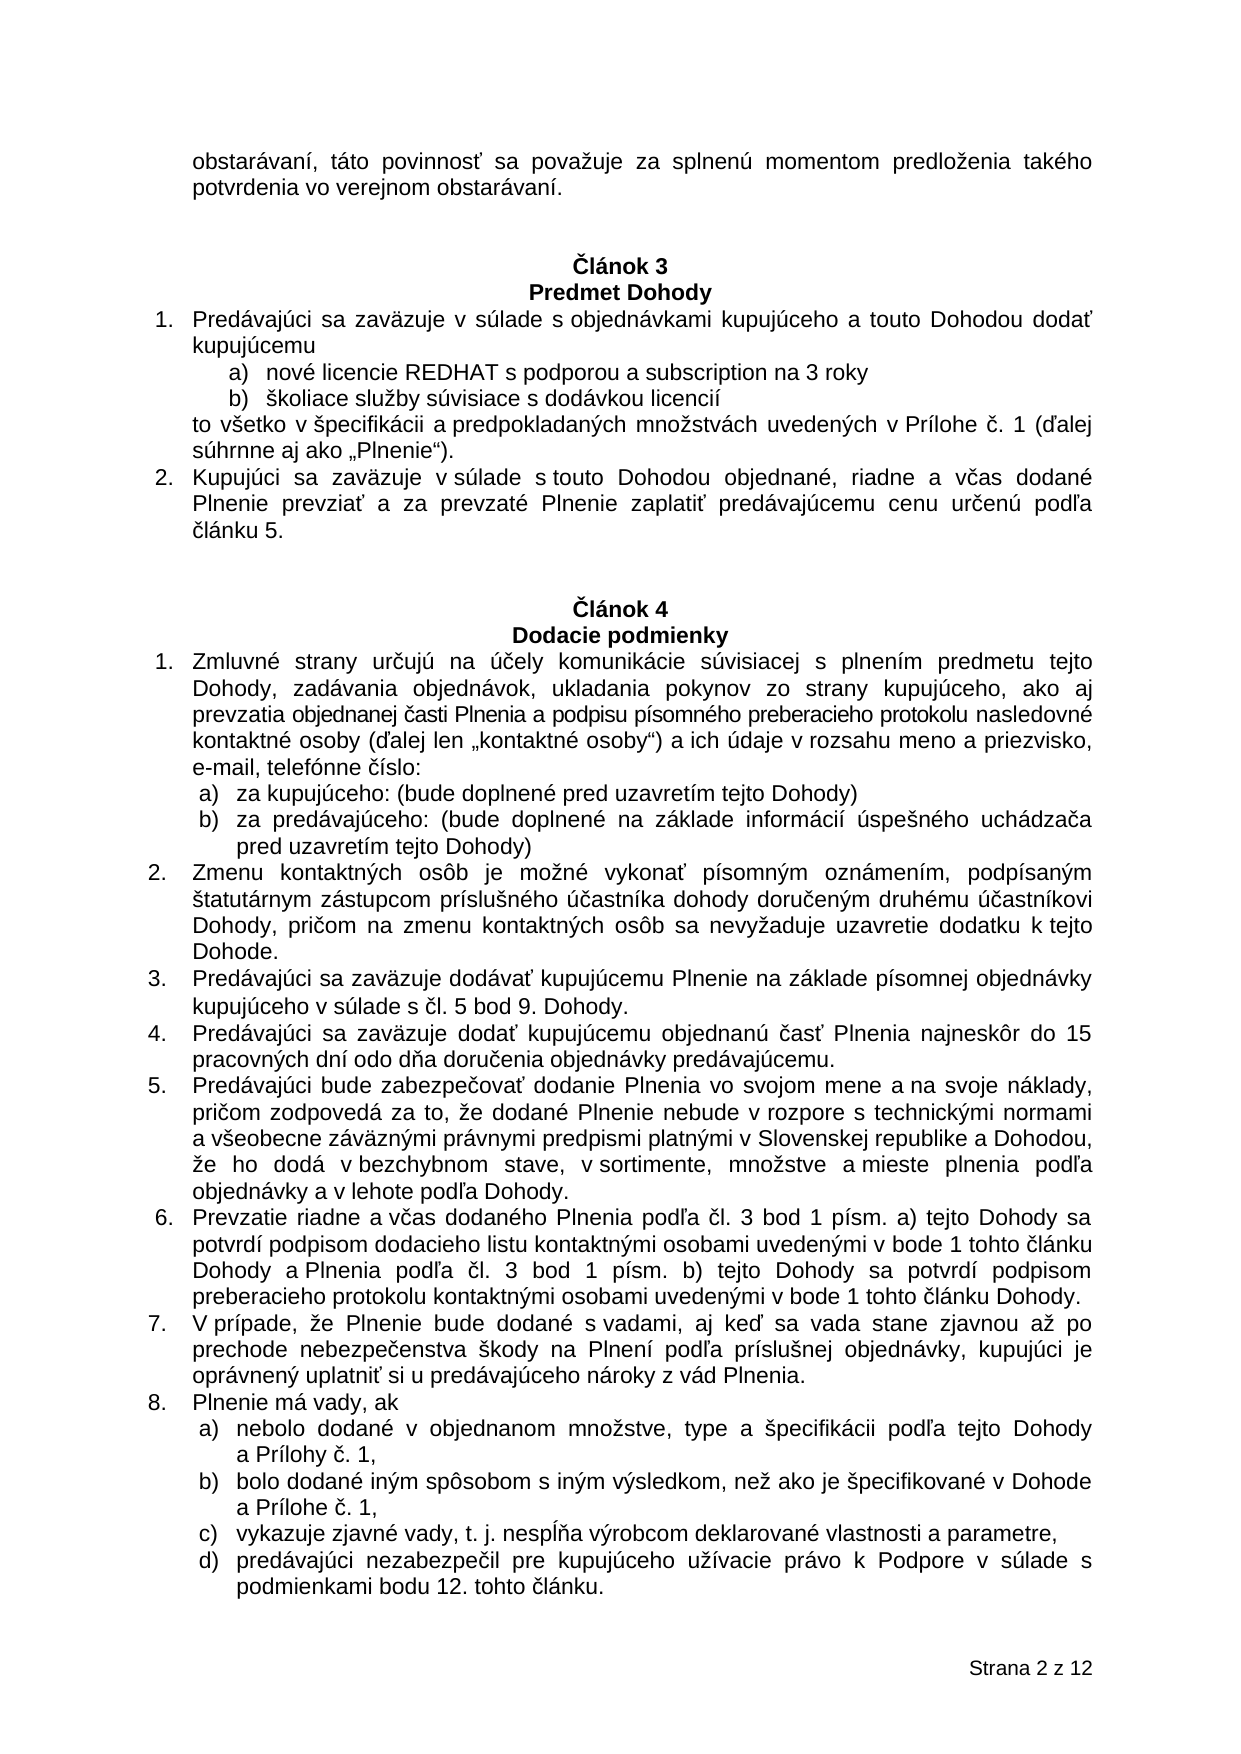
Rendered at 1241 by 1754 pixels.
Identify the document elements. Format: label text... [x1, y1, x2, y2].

list nové licencie REDHAT s podporou a subscription na 3 roky [228, 358, 1093, 385]
list Predávajúci sa zaväzuje v súlade s objednávkami kupujúceho a touto Dohodou dodať kupujúcemu [154, 306, 1093, 358]
list Kupujúci sa zaväzuje v súlade s touto Dohodou objednané, riadne a včas dodané Plnenie prevziať a za prevzaté Plnenie zaplatiť predávajúcemu cenu určenú podľa článku 5. [154, 464, 1093, 543]
list V prípade, že Plnenie bude dodané s vadami, aj keď sa vada stane zjavnou až po prechode nebezpečenstva škody na Plnení podľa príslušnej objednávky, kupujúci je oprávnený uplatniť si u predávajúceho nároky z vád Plnenia. [148, 1309, 1093, 1389]
list Plnenie má vady, ak [148, 1389, 1093, 1415]
list predávajúci nezabezpečil pre kupujúceho užívacie právo k Podpore v súlade s podmienkami bodu 12. tohto článku. [199, 1547, 1093, 1599]
list bolo dodané iným spôsobom s iným výsledkom, než ako je špecifikované v Dohode a Prílohe č. 1, [199, 1468, 1093, 1520]
list vykazuje zjavné vady, t. j. nespĺňa výrobcom deklarované vlastnosti a parametre, [199, 1520, 1093, 1547]
text Predmet Dohody [148, 279, 1093, 306]
list za predávajúceho: (bude doplnené na základe informácií úspešného uchádzača pred uzavretím tejto Dohody) [199, 806, 1093, 859]
list Zmenu kontaktných osôb je možné vykonať písomným oznámením, podpísaným štatutárnym zástupcom príslušného účastníka dohody doručeným druhému účastníkovi Dohody, pričom na zmenu kontaktných osôb sa nevyžaduje uzavretie dodatku k tejto Dohode. [148, 859, 1093, 964]
text Článok 3 [148, 253, 1093, 279]
list Predávajúci bude zabezpečovať dodanie Plnenia vo svojom mene a na svoje náklady, pričom zodpovedá za to, že dodané Plnenie nebude v rozpore s technickými normami a všeobecne záväznými právnymi predpismi platnými v Slovenskej republike a Dohodou, že ho dodá v bezchybnom stave, v sortimente, množstve a mieste plnenia podľa objednávky a v lehote podľa Dohody. [148, 1072, 1093, 1204]
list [154, 148, 1093, 200]
text Článok 4 [148, 596, 1093, 622]
list to všetko v špecifikácii a predpokladaných množstvách uvedených v Prílohe č. 1 (ďalej súhrnne aj ako „Plnenie“). [192, 411, 1093, 464]
list Prevzatie riadne a včas dodaného Plnenia podľa čl. 3 bod 1 písm. a) tejto Dohody sa potvrdí podpisom dodacieho listu kontaktnými osobami uvedenými v bode 1 tohto článku Dohody a Plnenia podľa čl. 3 bod 1 písm. b) tejto Dohody sa potvrdí podpisom preberacieho protokolu kontaktnými osobami uvedenými v bode 1 tohto článku Dohody. [154, 1204, 1093, 1309]
list nebolo dodané v objednanom množstve, type a špecifikácii podľa tejto Dohody a Prílohy č. 1, [199, 1415, 1093, 1468]
list Zmluvné strany určujú na účely komunikácie súvisiacej s plnením predmetu tejto Dohody, zadávania objednávok, ukladania pokynov zo strany kupujúceho, ako aj prevzatia objednanej časti Plnenia a podpisu písomného preberacieho protokolu nasledovné kontaktné osoby (ďalej len „kontaktné osoby“) a ich údaje v rozsahu meno a priezvisko, e-mail, telefónne číslo: [154, 648, 1093, 780]
list školiace služby súvisiace s dodávkou licencií [228, 385, 1093, 411]
text Dodacie podmienky [148, 622, 1093, 648]
list Predávajúci sa zaväzuje dodávať kupujúcemu Plnenie na základe písomnej objednávky kupujúceho v súlade s čl. 5 bod 9. Dohody. [148, 964, 1093, 1020]
list Predávajúci sa zaväzuje dodať kupujúcemu objednanú časť Plnenia najneskôr do 15 pracovných dní odo dňa doručenia objednávky predávajúcemu. [148, 1020, 1093, 1072]
list za kupujúceho: (bude doplnené pred uzavretím tejto Dohody) [199, 780, 1093, 806]
